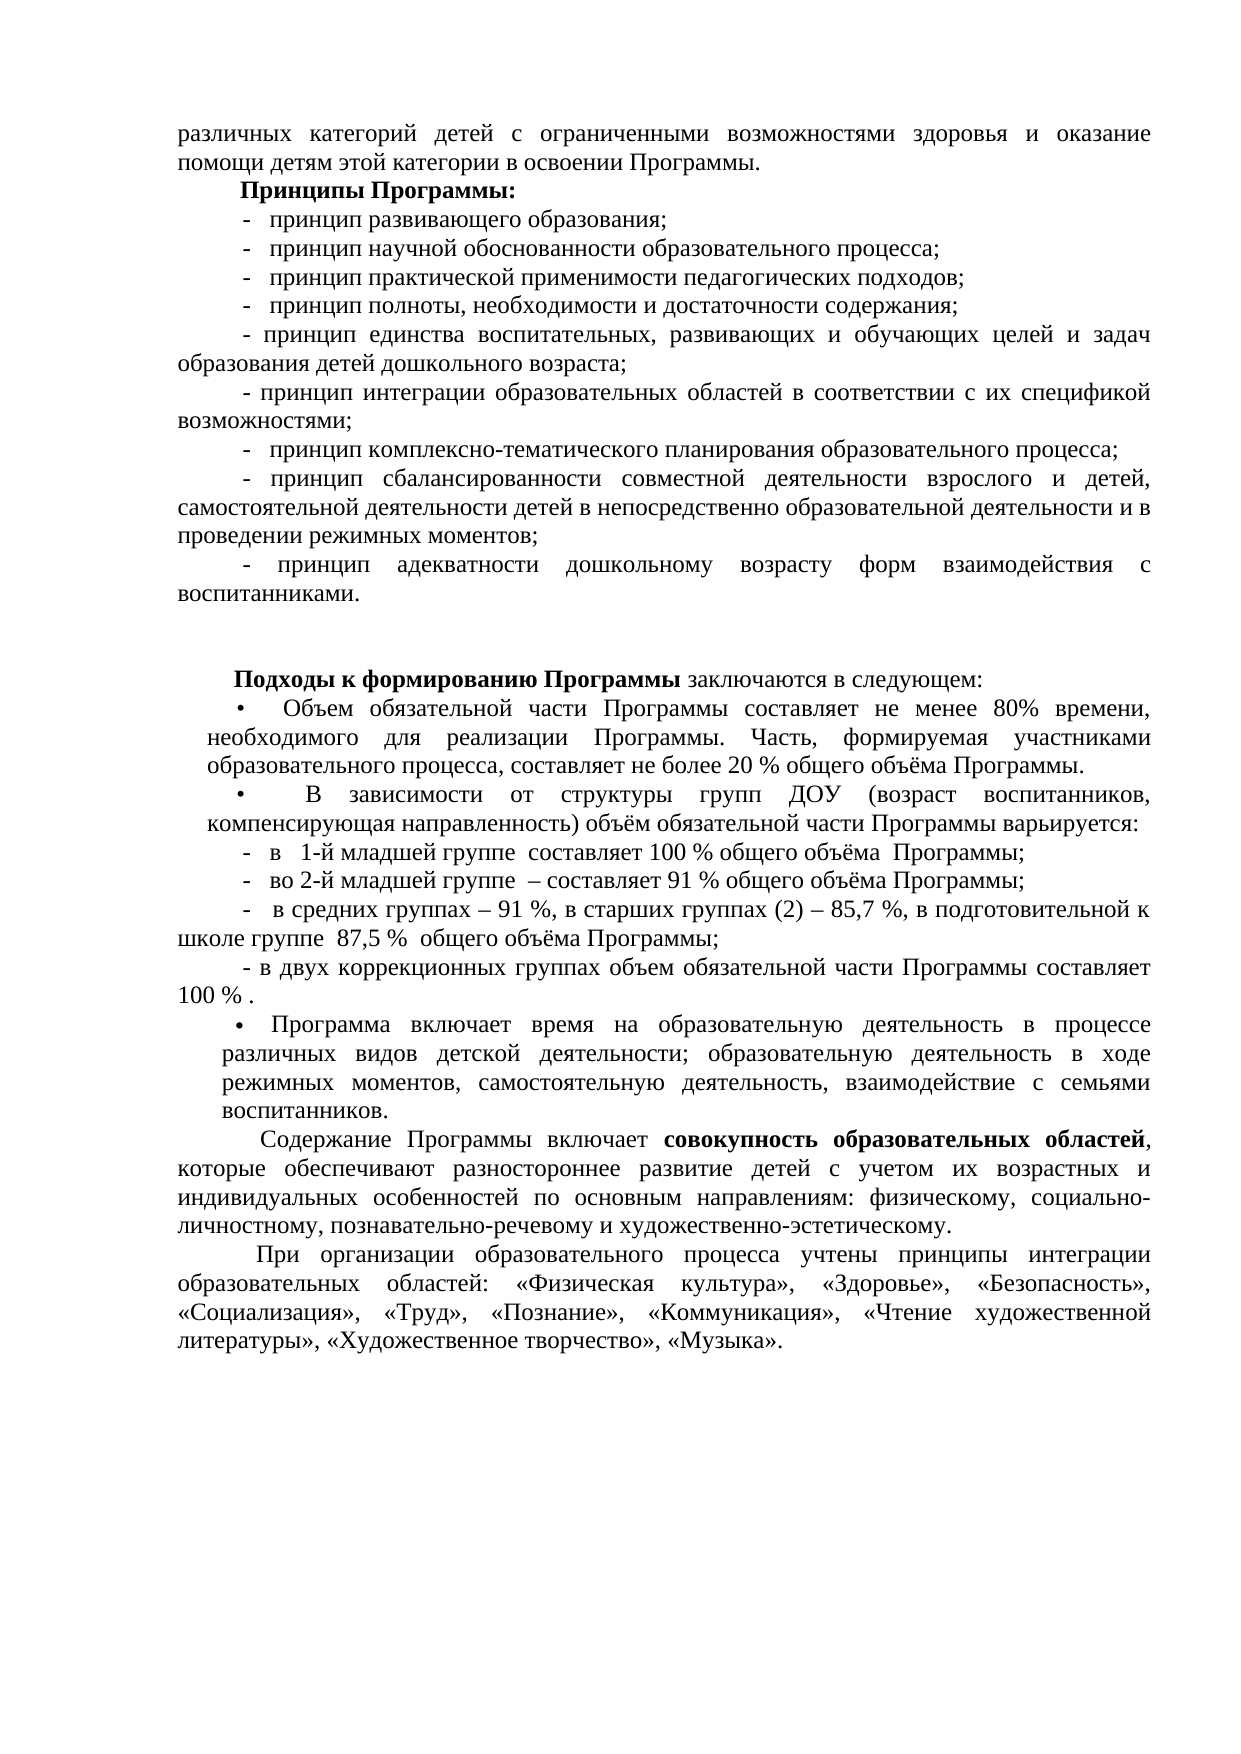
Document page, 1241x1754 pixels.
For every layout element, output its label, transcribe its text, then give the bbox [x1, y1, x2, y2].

text - принцип развивающего образования; [177, 204, 1152, 233]
list Объем обязательной части Программы составляет не менее 80% времени, необходимого для реализации Программы. Часть, формируемая участниками образовательного процесса, составляет не более 20 % общего объёма Программы. [207, 693, 1152, 779]
text - принцип сбалансированности совместной деятельности взрослого и детей, самостоятельной деятельности детей в непосредственно образовательной деятельности и в проведении режимных моментов; [177, 463, 1152, 549]
text Содержание Программы включает совокупность образовательных областей, которые обеспечивают разностороннее развитие детей с учетом их возрастных и индивидуальных особенностей по основным направлениям: физическому, социально-личностному, познавательно-речевому и художественно-эстетическому. [177, 1124, 1152, 1239]
text - принцип полноты, необходимости и достаточности содержания; [177, 291, 1152, 319]
text Принципы Программы: [177, 176, 1152, 204]
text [177, 118, 1152, 176]
text - во 2-й младшей группе – составляет 91 % общего объёма Программы; [177, 866, 1152, 894]
list В зависимости от структуры групп ДОУ (возраст воспитанников, компенсирующая направленность) объём обязательной части Программы варьируется: [207, 779, 1152, 837]
text Подходы к формированию Программы заключаются в следующем: [177, 664, 1152, 693]
text - принцип практической применимости педагогических подходов; [177, 262, 1152, 291]
text - принцип комплексно-тематического планирования образовательного процесса; [177, 434, 1152, 463]
text - принцип интеграции образовательных областей в соответствии с их спецификой возможностями; [177, 377, 1152, 434]
text - принцип единства воспитательных, развивающих и обучающих целей и задач образования детей дошкольного возраста; [177, 319, 1152, 377]
text - в средних группах – 91 %, в старших группах (2) – 85,7 %, в подготовительной к школе группе 87,5 % общего объёма Программы; [177, 894, 1152, 952]
text - принцип адекватности дошкольному возрасту форм взаимодействия с воспитанниками. [177, 549, 1152, 607]
list Программа включает время на образовательную деятельность в процессе различных видов детской деятельности; образовательную деятельность в ходе режимных моментов, самостоятельную деятельность, взаимодействие с семьями воспитанников. [222, 1009, 1152, 1124]
text - в 1-й младшей группе составляет 100 % общего объёма Программы; [177, 837, 1152, 866]
text - принцип научной обоснованности образовательного процесса; [177, 233, 1152, 262]
text - в двух коррекционных группах объем обязательной части Программы составляет 100 % . [177, 952, 1152, 1009]
text При организации образовательного процесса учтены принципы интеграции образовательных областей: «Физическая культура», «Здоровье», «Безопасность», «Социализация», «Труд», «Познание», «Коммуникация», «Чтение художественной литературы», «Художественное творчество», «Музыка». [177, 1239, 1152, 1354]
